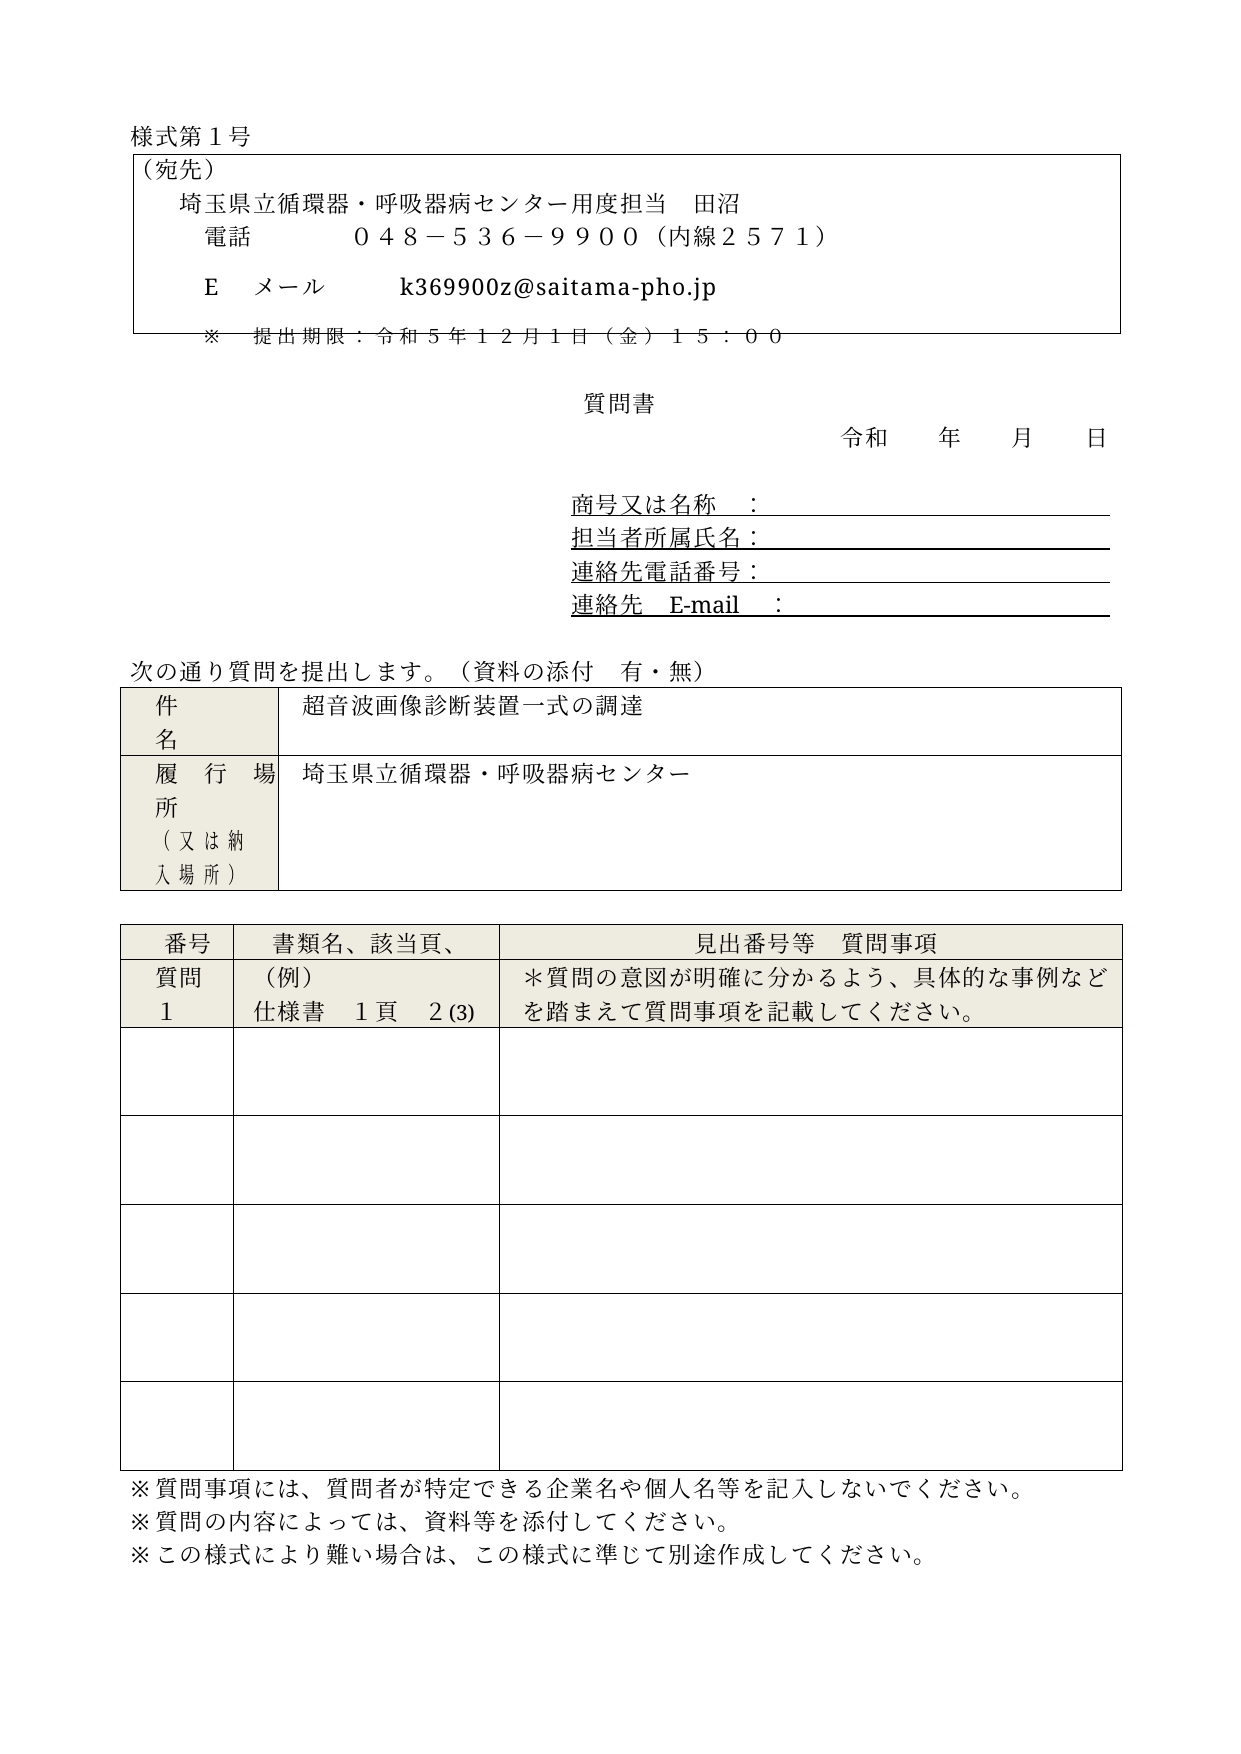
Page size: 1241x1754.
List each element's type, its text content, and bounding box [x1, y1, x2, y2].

text 次の通り質問を提出します。（資料の添付 有・無） [131, 654, 1110, 687]
text Eメール k369900z@saitama-pho.jp [190, 252, 1110, 319]
table_cell [234, 1294, 499, 1381]
text 質問書 [131, 386, 1110, 420]
table_cell [234, 1116, 499, 1204]
table_cell [234, 1028, 499, 1115]
table_cell [121, 1116, 233, 1204]
text 連絡先電話番号： [547, 553, 1110, 587]
table_cell [121, 1294, 233, 1381]
text 商号又は名称 ： [547, 487, 1110, 520]
text 様式第１号 [131, 119, 1110, 152]
table_header 番号 [121, 925, 233, 959]
table_cell [121, 1205, 233, 1292]
table_cell 質問１ [121, 960, 233, 1027]
text ※提出期限：令和５年１２月１日（金）１５：００ [190, 334, 1110, 353]
text ※質問事項には、質問者が特定できる企業名や個人名等を記入しないでください。 [131, 1471, 1110, 1504]
table_cell [500, 1294, 1122, 1381]
text 電話 ０４８－５３６－９９００（内線２５７１） [190, 219, 1110, 252]
table_cell [234, 1205, 499, 1292]
table_cell [500, 1116, 1122, 1204]
text （宛先） [134, 155, 1110, 186]
text ※提出期限：令和５年１２月１日（金）１５：００ [190, 319, 1110, 333]
table_header 超音波画像診断装置一式の調達 [279, 688, 1121, 755]
table_cell 埼玉県立循環器・呼吸器病センター [279, 756, 1121, 890]
table_cell [234, 1382, 499, 1469]
table_header 見出番号等 質問事項 [500, 925, 1122, 959]
table_cell [121, 1028, 233, 1115]
table_cell （例） 仕様書 １頁 ２(3) [234, 960, 499, 1027]
table_cell [500, 1028, 1122, 1115]
table_cell [121, 1382, 233, 1469]
table_cell 履行場所 （又は納入場所） [121, 756, 278, 890]
table_cell [500, 1205, 1122, 1292]
table_header 件名 [121, 688, 278, 755]
text ※質問の内容によっては、資料等を添付してください。 [131, 1504, 1110, 1537]
table_cell ＊質問の意図が明確に分かるよう、具体的な事例などを踏まえて質問事項を記載してください。 [500, 960, 1122, 1027]
text 令和 年 月 日 [131, 420, 1110, 453]
table_header 書類名、該当頁、 [234, 925, 499, 959]
text 連絡先 E-mail ： [547, 587, 1110, 620]
text 埼玉県立循環器・呼吸器病センター用度担当 田沼 [160, 186, 1110, 219]
text ※この様式により難い場合は、この様式に準じて別途作成してください。 [131, 1537, 1110, 1571]
text 担当者所属氏名： [547, 520, 1110, 553]
table_cell [500, 1382, 1122, 1469]
